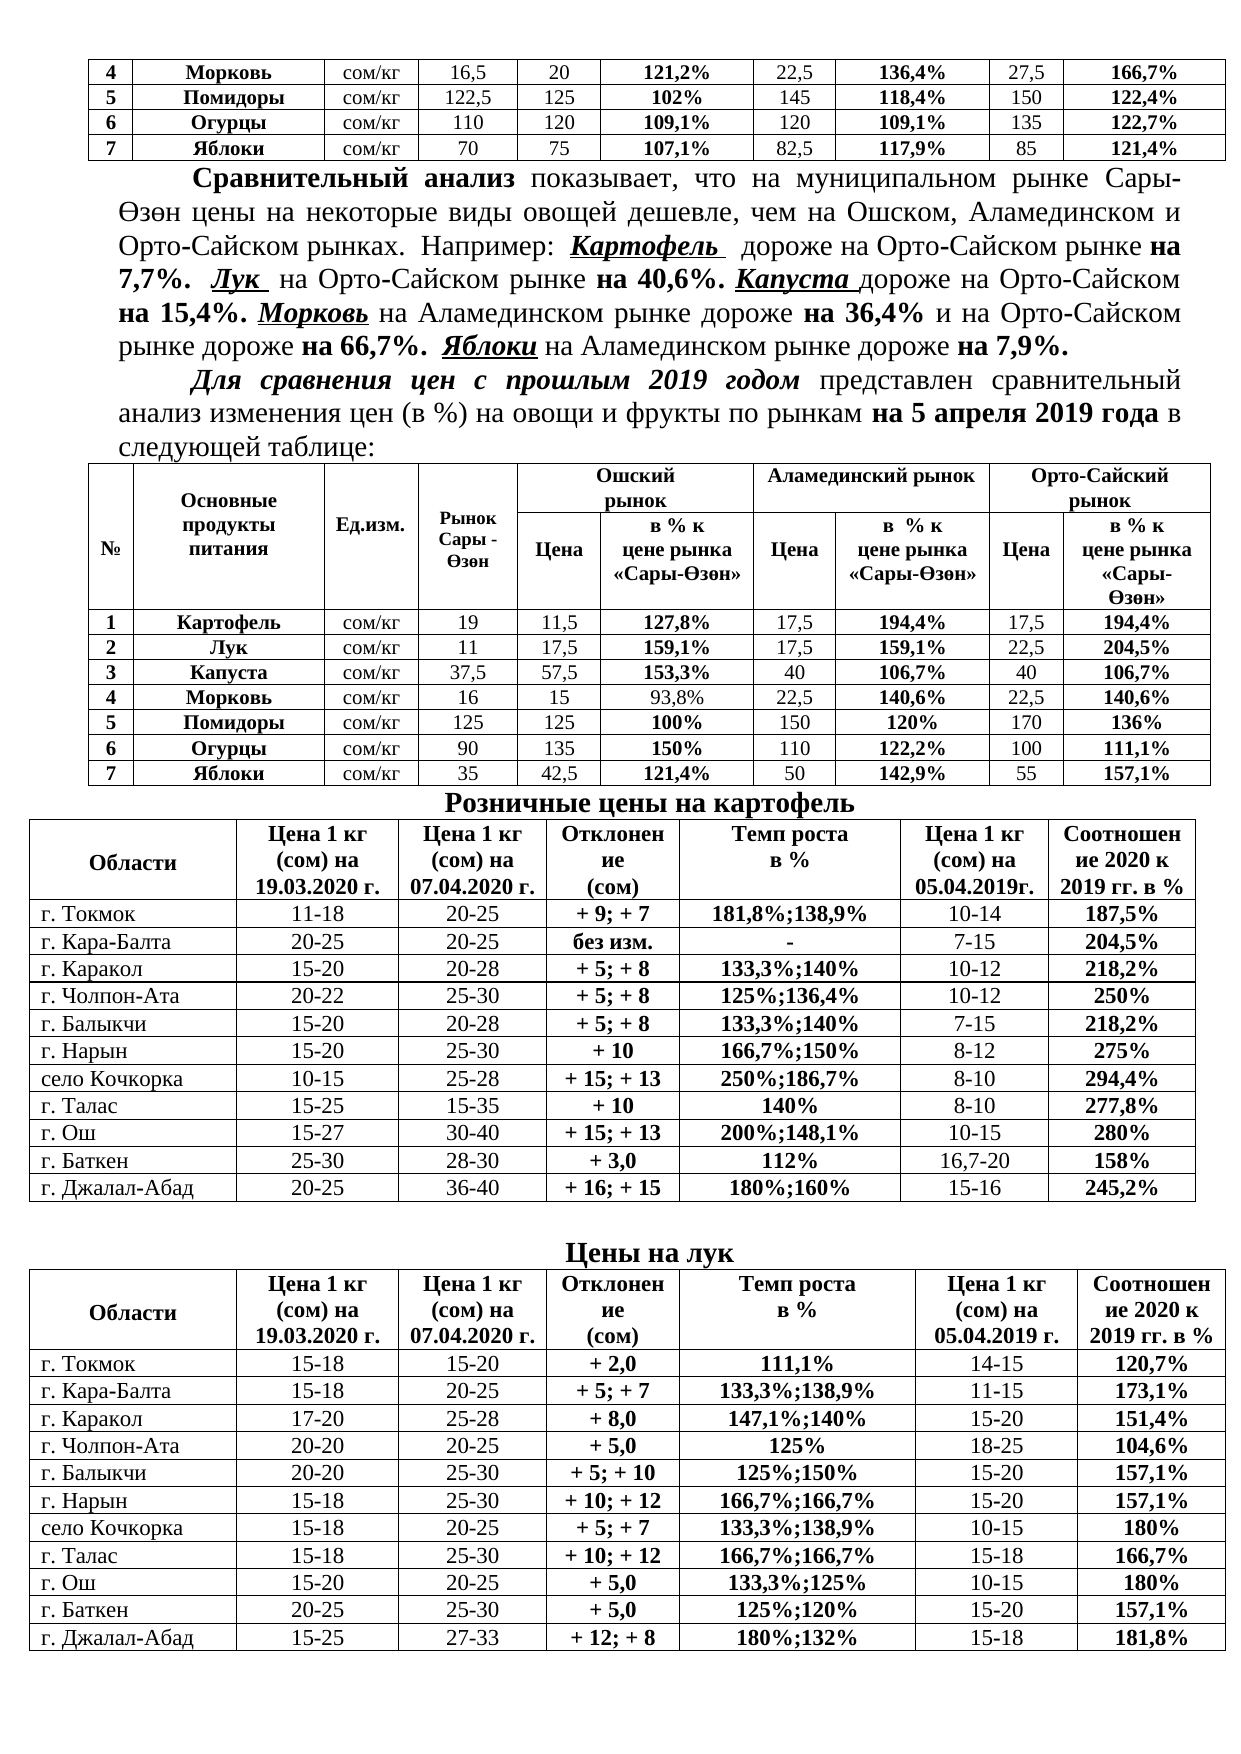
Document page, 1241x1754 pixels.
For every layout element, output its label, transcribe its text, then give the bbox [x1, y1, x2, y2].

table_cell сом/кг [325, 761, 418, 784]
table_cell + 3,0 [547, 1147, 679, 1173]
table_cell 20-25 [237, 928, 398, 954]
table_cell + 5; + 8 [547, 983, 679, 1009]
table_cell 147,1%;140% [680, 1405, 915, 1431]
table_cell 275% [1049, 1037, 1195, 1064]
table_cell село Кочкорка [30, 1065, 236, 1091]
table_cell 15-20 [237, 955, 398, 981]
table_cell 166,7%;166,7% [680, 1487, 915, 1513]
table_cell 218,2% [1049, 1010, 1195, 1036]
table_cell 121,4% [601, 761, 753, 784]
table_cell 122,4% [1064, 85, 1225, 109]
table_cell сом/кг [325, 110, 418, 134]
table_cell 158% [1049, 1147, 1195, 1173]
table_cell 85 [990, 135, 1063, 159]
table_cell 106,7% [1064, 660, 1210, 684]
table_cell 6 [89, 735, 133, 759]
table_cell 102% [601, 85, 753, 109]
table_cell 112% [680, 1147, 900, 1173]
table_cell 135 [518, 735, 600, 759]
table_cell 180% [1078, 1514, 1225, 1541]
table_cell 117,9% [836, 135, 989, 159]
table_cell 15-18 [916, 1542, 1077, 1568]
table_header Области [30, 1270, 236, 1349]
table_cell 133,3%;125% [680, 1569, 915, 1595]
table_header Цена 1 кг (сом) на 05.04.2019 г. [916, 1270, 1077, 1349]
table_cell 142,9% [836, 761, 989, 784]
table_cell 100 [990, 735, 1063, 759]
table_cell 150 [754, 710, 835, 734]
table_cell 15-35 [399, 1092, 546, 1118]
table_cell 15-18 [237, 1377, 398, 1404]
table_cell 15-27 [237, 1120, 398, 1146]
table_cell 187,5% [1049, 900, 1195, 927]
table_cell сом/кг [325, 635, 418, 659]
table_cell 135 [990, 110, 1063, 134]
table_cell 10-15 [916, 1514, 1077, 1541]
table_cell 4 [89, 685, 133, 709]
table_cell + 15; + 13 [547, 1065, 679, 1091]
table_cell 30-40 [399, 1120, 546, 1146]
table_cell 294,4% [1049, 1065, 1195, 1091]
table_cell г. Нарын [30, 1037, 236, 1064]
table_cell Цена [518, 513, 600, 609]
table_header Отклонение (сом) [547, 1270, 679, 1349]
table_cell 204,5% [1049, 928, 1195, 954]
table_cell 125 [518, 710, 600, 734]
table_cell Огурцы [133, 110, 324, 134]
table_cell 15-20 [399, 1350, 546, 1376]
table_cell 6 [89, 110, 132, 134]
table_cell г. Чолпон-Ата [30, 1432, 236, 1458]
table_cell 15-18 [237, 1487, 398, 1513]
table_cell г. Балыкчи [30, 1010, 236, 1036]
table_cell Капуста [134, 660, 324, 684]
table_cell + 16; + 15 [547, 1174, 679, 1201]
table_cell 106,7% [836, 660, 989, 684]
table_cell без изм. [547, 928, 679, 954]
table_cell г. Талас [30, 1092, 236, 1118]
table_cell сом/кг [325, 85, 418, 109]
table_cell сом/кг [325, 60, 418, 84]
table_cell г. Джалал-Абад [30, 1174, 236, 1201]
table_cell г. Ош [30, 1120, 236, 1146]
table_cell 8-10 [901, 1092, 1048, 1118]
table_header Соотношение 2020 к 2019 гг. в % [1049, 820, 1195, 899]
table_cell 280% [1049, 1120, 1195, 1146]
table_cell 3 [89, 660, 133, 684]
table_cell 10-15 [901, 1120, 1048, 1146]
table_cell 22,5 [754, 685, 835, 709]
table_cell г. Баткен [30, 1147, 236, 1173]
table_cell 100% [601, 710, 753, 734]
table_cell 125 [419, 710, 517, 734]
table_cell 120% [836, 710, 989, 734]
table_cell Лук [134, 635, 324, 659]
table_cell 42,5 [518, 761, 600, 784]
table_cell 118,4% [836, 85, 989, 109]
table_cell 15-20 [237, 1010, 398, 1036]
table_cell сом/кг [325, 685, 418, 709]
table_cell + 5; + 8 [547, 1010, 679, 1036]
table_cell Яблоки [133, 135, 324, 159]
table_cell 16,7-20 [901, 1147, 1048, 1173]
table_cell 7 [89, 135, 132, 159]
table_cell 22,5 [754, 60, 835, 84]
table_header Цена 1 кг (сом) на 19.03.2020 г. [237, 820, 398, 899]
table_cell 20 [518, 60, 600, 84]
table_cell 109,1% [601, 110, 753, 134]
table_cell 218,2% [1049, 955, 1195, 981]
table_cell г. Баткен [30, 1596, 236, 1623]
table_cell 16 [419, 685, 517, 709]
table_cell + 5; + 7 [547, 1514, 679, 1541]
table_cell сом/кг [325, 660, 418, 684]
table_header № [89, 464, 133, 609]
table_cell 11,5 [518, 610, 600, 634]
table_cell + 5,0 [547, 1569, 679, 1595]
table_cell Морковь [134, 685, 324, 709]
table_cell 10-14 [901, 900, 1048, 927]
table_cell 25-30 [399, 1542, 546, 1568]
table_header Области [30, 820, 236, 899]
table_cell 8-10 [901, 1065, 1048, 1091]
table_cell 20-25 [399, 1377, 546, 1404]
table_cell 15-20 [916, 1405, 1077, 1431]
table_cell 20-28 [399, 1010, 546, 1036]
table_header Цена 1 кг (сом) на 07.04.2020 г. [399, 820, 546, 899]
table_cell 7-15 [901, 1010, 1048, 1036]
table_cell 110 [754, 735, 835, 759]
table_header Отклонение (сом) [547, 820, 679, 899]
table_cell г. Кара-Балта [30, 928, 236, 954]
table_cell + 15; + 13 [547, 1120, 679, 1146]
table_cell г. Джалал-Абад [30, 1624, 236, 1650]
table_cell 93,8% [601, 685, 753, 709]
table_cell + 10; + 12 [547, 1542, 679, 1568]
table_cell 125 [518, 85, 600, 109]
table_cell сом/кг [325, 610, 418, 634]
table_cell в % к цене рынка «Сары-Өзөн» [1064, 513, 1210, 609]
table_cell 133,3%;138,9% [680, 1514, 915, 1541]
table_cell 150 [990, 85, 1063, 109]
table_cell 10-12 [901, 955, 1048, 981]
table_cell 20-25 [399, 1432, 546, 1458]
table_cell 250% [1049, 983, 1195, 1009]
table_header Основные продукты питания [134, 464, 324, 609]
table_header Соотношение 2020 к 2019 гг. в % [1078, 1270, 1225, 1349]
table_cell 120 [754, 110, 835, 134]
table_cell г. Каракол [30, 955, 236, 981]
table_cell 14-15 [916, 1350, 1077, 1376]
table_cell 173,1% [1078, 1377, 1225, 1404]
table_cell 7-15 [901, 928, 1048, 954]
table_cell 157,1% [1078, 1487, 1225, 1513]
table_cell Картофель [134, 610, 324, 634]
table_cell 50 [754, 761, 835, 784]
table_cell 17,5 [518, 635, 600, 659]
table_cell село Кочкорка [30, 1514, 236, 1541]
table_cell 166,7%;166,7% [680, 1542, 915, 1568]
table_cell 181,8%;138,9% [680, 900, 900, 927]
table_cell 20-22 [237, 983, 398, 1009]
table_cell 20-25 [399, 928, 546, 954]
table_header Ошский рынок [518, 464, 753, 512]
table_cell 20-20 [237, 1432, 398, 1458]
table_cell + 5; + 8 [547, 955, 679, 981]
text Сравнительный анализ показывает, что на муниципальном рынке Сары-Өзөн цены на некоторые виды овощей дешевле, чем на Ошском, Аламединском и Орто-Сайском рынках. Например: Картофель дороже на Орто-Сайском рынке на 7,7%. Лук на Орто-Сайском рынке на 40,6%. Капуста дороже на Орто-Сайском на 15,4%. Морковь на Аламединском рынке дороже на 36,4% и на Орто-Сайском рынке дороже на 66,7%. Яблоки на Аламединском рынке дороже на 7,9%. [118, 161, 1181, 362]
table_cell 166,7% [1064, 60, 1225, 84]
table_cell 10-12 [901, 983, 1048, 1009]
table_cell 133,3%;138,9% [680, 1377, 915, 1404]
table_cell 25-28 [399, 1405, 546, 1431]
table_cell 110 [419, 110, 517, 134]
table_cell 122,5 [419, 85, 517, 109]
table_cell 159,1% [601, 635, 753, 659]
table_cell 25-30 [399, 983, 546, 1009]
table_cell 122,2% [836, 735, 989, 759]
table_cell 17-20 [237, 1405, 398, 1431]
table_header Рынок Сары -Өзөн [419, 464, 517, 609]
table_cell Помидоры [134, 710, 324, 734]
table_cell 75 [518, 135, 600, 159]
table_cell Яблоки [134, 761, 324, 784]
table_cell 15-18 [916, 1624, 1077, 1650]
table_cell 204,5% [1064, 635, 1210, 659]
table_cell 151,4% [1078, 1405, 1225, 1431]
table_cell 111,1% [680, 1350, 915, 1376]
table_cell + 5,0 [547, 1596, 679, 1623]
table_cell 15-18 [237, 1542, 398, 1568]
table_header Темп роста в % [680, 1270, 915, 1349]
table_cell 157,1% [1078, 1460, 1225, 1486]
table_header Аламединский рынок [754, 464, 989, 512]
table_cell 5 [89, 85, 132, 109]
table_cell 15 [518, 685, 600, 709]
table_header Темп роста в % [680, 820, 900, 899]
table_cell 15-18 [237, 1350, 398, 1376]
table_cell 36-40 [399, 1174, 546, 1201]
table_cell 125%;136,4% [680, 983, 900, 1009]
table_cell 90 [419, 735, 517, 759]
table_cell 180%;132% [680, 1624, 915, 1650]
table_cell сом/кг [325, 710, 418, 734]
table_cell 40 [990, 660, 1063, 684]
table_cell 109,1% [836, 110, 989, 134]
table_cell 157,1% [1064, 761, 1210, 784]
table_cell 104,6% [1078, 1432, 1225, 1458]
table_cell - [680, 928, 900, 954]
table_cell 22,5 [990, 635, 1063, 659]
table_cell 140% [680, 1092, 900, 1118]
table_cell 181,8% [1078, 1624, 1225, 1650]
table_cell 159,1% [836, 635, 989, 659]
table_cell 277,8% [1049, 1092, 1195, 1118]
table_header Цена 1 кг (сом) на 07.04.2020 г. [399, 1270, 546, 1349]
table_cell 120,7% [1078, 1350, 1225, 1376]
table_cell г. Нарын [30, 1487, 236, 1513]
table_cell 70 [419, 135, 517, 159]
table_cell 150% [601, 735, 753, 759]
table_cell 133,3%;140% [680, 1010, 900, 1036]
table_cell + 10; + 12 [547, 1487, 679, 1513]
table_cell 25-30 [399, 1460, 546, 1486]
table_cell 8-12 [901, 1037, 1048, 1064]
table_cell г. Токмок [30, 900, 236, 927]
table_cell 140,6% [836, 685, 989, 709]
table_cell 170 [990, 710, 1063, 734]
table_cell сом/кг [325, 135, 418, 159]
table_cell 25-30 [399, 1487, 546, 1513]
table_header Цена 1 кг (сом) на 19.03.2020 г. [237, 1270, 398, 1349]
table_cell Огурцы [134, 735, 324, 759]
table_cell 111,1% [1064, 735, 1210, 759]
text Розничные цены на картофель [118, 786, 1181, 819]
table_cell в % к цене рынка «Сары-Өзөн» [836, 513, 989, 609]
table_cell 194,4% [1064, 610, 1210, 634]
table_cell 133,3%;140% [680, 955, 900, 981]
table_cell 120 [518, 110, 600, 134]
table_cell 180%;160% [680, 1174, 900, 1201]
table_cell + 12; + 8 [547, 1624, 679, 1650]
table_cell 17,5 [754, 635, 835, 659]
table_cell 122,7% [1064, 110, 1225, 134]
table_cell 194,4% [836, 610, 989, 634]
table_cell г. Талас [30, 1542, 236, 1568]
table_cell 28-30 [399, 1147, 546, 1173]
table_cell Морковь [133, 60, 324, 84]
table_cell 145 [754, 85, 835, 109]
table_cell г. Ош [30, 1569, 236, 1595]
table_cell 107,1% [601, 135, 753, 159]
table_cell 15-18 [237, 1514, 398, 1541]
table_header Цена 1 кг (сом) на 05.04.2019г. [901, 820, 1048, 899]
table_cell 153,3% [601, 660, 753, 684]
table_cell + 5; + 10 [547, 1460, 679, 1486]
table_cell 15-20 [916, 1460, 1077, 1486]
table_cell г. Балыкчи [30, 1460, 236, 1486]
table_cell 55 [990, 761, 1063, 784]
table_cell + 10 [547, 1092, 679, 1118]
table_cell 166,7% [1078, 1542, 1225, 1568]
table_cell 15-20 [237, 1037, 398, 1064]
text Цены на лук [118, 1235, 1181, 1269]
table_cell 125%;120% [680, 1596, 915, 1623]
table_cell в % к цене рынка «Сары-Өзөн» [601, 513, 753, 609]
table_cell Цена [754, 513, 835, 609]
table_cell г. Кара-Балта [30, 1377, 236, 1404]
table_cell 16,5 [419, 60, 517, 84]
table_cell сом/кг [325, 735, 418, 759]
table_cell г. Чолпон-Ата [30, 983, 236, 1009]
table_cell 20-25 [399, 1514, 546, 1541]
text Для сравнения цен с прошлым 2019 годом представлен сравнительный анализ изменения цен (в %) на овощи и фрукты по рынкам на 5 апреля 2019 года в следующей таблице: [118, 362, 1181, 462]
table_cell + 5,0 [547, 1432, 679, 1458]
table_cell 82,5 [754, 135, 835, 159]
table_cell 22,5 [990, 685, 1063, 709]
table_cell 18-25 [916, 1432, 1077, 1458]
table_cell 1 [89, 610, 133, 634]
table_cell 35 [419, 761, 517, 784]
table_cell 15-25 [237, 1092, 398, 1118]
table_cell 17,5 [990, 610, 1063, 634]
table_cell 25-30 [237, 1147, 398, 1173]
table_cell Цена [990, 513, 1063, 609]
table_cell 125% [680, 1432, 915, 1458]
table_cell 157,1% [1078, 1596, 1225, 1623]
table_cell 15-20 [916, 1596, 1077, 1623]
table_cell 27,5 [990, 60, 1063, 84]
table_cell 17,5 [754, 610, 835, 634]
table_cell 20-25 [399, 900, 546, 927]
table_cell + 8,0 [547, 1405, 679, 1431]
table_cell 27-33 [399, 1624, 546, 1650]
table_cell 11-15 [916, 1377, 1077, 1404]
table_cell 125%;150% [680, 1460, 915, 1486]
table_cell 15-25 [237, 1624, 398, 1650]
table_cell 7 [89, 761, 133, 784]
table_cell + 5; + 7 [547, 1377, 679, 1404]
table_cell 5 [89, 710, 133, 734]
table_cell 20-25 [237, 1174, 398, 1201]
table_cell 245,2% [1049, 1174, 1195, 1201]
table_cell + 2,0 [547, 1350, 679, 1376]
table_cell 166,7%;150% [680, 1037, 900, 1064]
table_cell 19 [419, 610, 517, 634]
table_cell 57,5 [518, 660, 600, 684]
table_header Орто-Сайский рынок [990, 464, 1210, 512]
table_cell 25-30 [399, 1596, 546, 1623]
table_cell 40 [754, 660, 835, 684]
table_cell 250%;186,7% [680, 1065, 900, 1091]
table_cell 4 [89, 60, 132, 84]
table_cell 15-20 [916, 1487, 1077, 1513]
table_cell 20-25 [237, 1596, 398, 1623]
table_cell + 10 [547, 1037, 679, 1064]
table_cell 37,5 [419, 660, 517, 684]
table_cell 121,4% [1064, 135, 1225, 159]
table_cell г. Каракол [30, 1405, 236, 1431]
table_cell 10-15 [916, 1569, 1077, 1595]
table_cell 15-16 [901, 1174, 1048, 1201]
table_header Ед.изм. [325, 464, 418, 609]
table_cell 20-20 [237, 1460, 398, 1486]
table_cell 121,2% [601, 60, 753, 84]
table_cell 11-18 [237, 900, 398, 927]
table_cell 140,6% [1064, 685, 1210, 709]
table_cell 2 [89, 635, 133, 659]
table_cell 127,8% [601, 610, 753, 634]
table_cell Помидоры [133, 85, 324, 109]
table_cell + 9; + 7 [547, 900, 679, 927]
table_cell 20-25 [399, 1569, 546, 1595]
table_cell 200%;148,1% [680, 1120, 900, 1146]
table_cell 136,4% [836, 60, 989, 84]
table_cell г. Токмок [30, 1350, 236, 1376]
table_cell 11 [419, 635, 517, 659]
table_cell 180% [1078, 1569, 1225, 1595]
table_cell 25-30 [399, 1037, 546, 1064]
table_cell 25-28 [399, 1065, 546, 1091]
table_cell 15-20 [237, 1569, 398, 1595]
table_cell 10-15 [237, 1065, 398, 1091]
table_cell 20-28 [399, 955, 546, 981]
table_cell 136% [1064, 710, 1210, 734]
